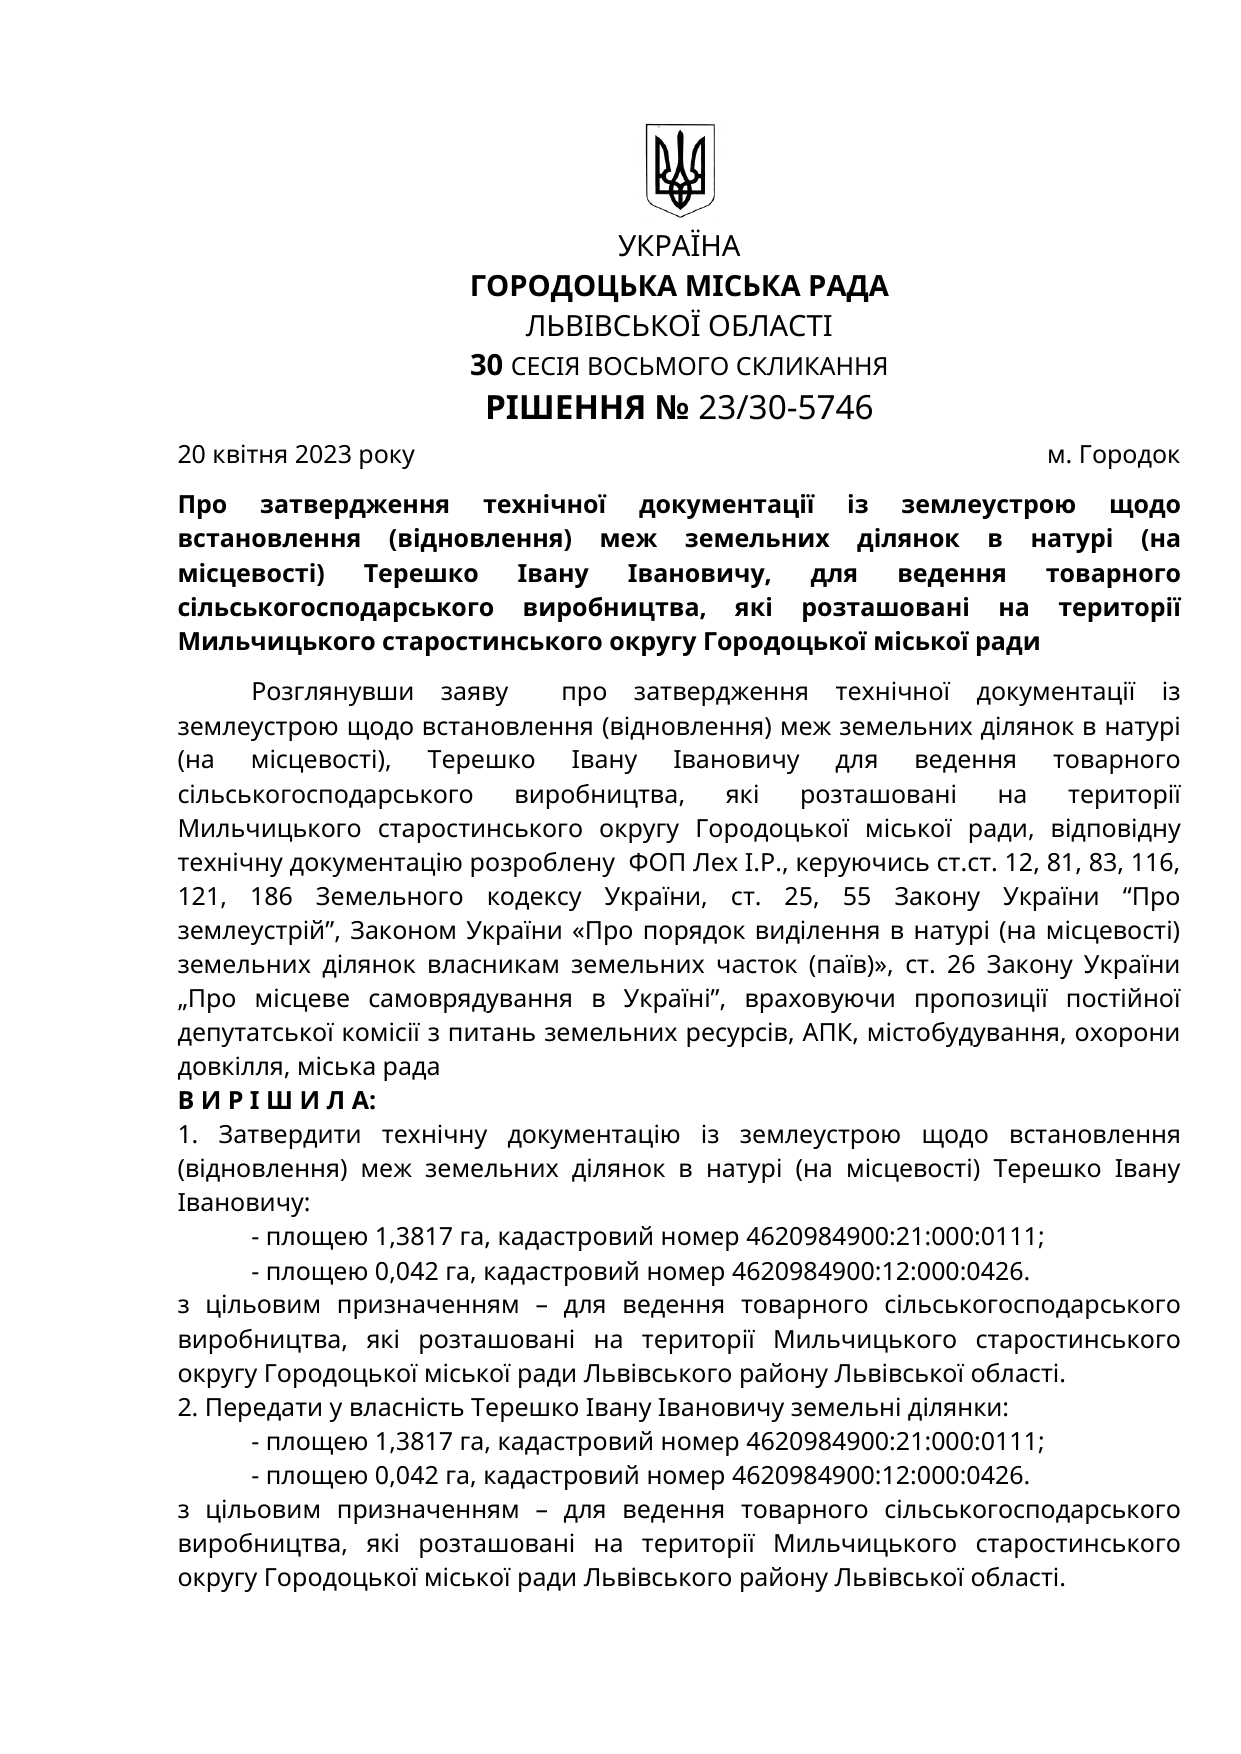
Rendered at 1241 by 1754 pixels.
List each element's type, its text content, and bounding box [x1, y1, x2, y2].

text Розглянувши заяву про затвердження технічної документації із землеустрою щодо встановлення (відновлення) меж земельних ділянок в натурі (на місцевості), Терешко Івану Івановичу для ведення товарного сільськогосподарського виробництва, які розташовані на території Мильчицького старостинського округу Городоцької міської ради, відповідну технічну документацію розроблену ФОП Лех І.Р., керуючись ст.ст. 12, 81, 83, 116, 121, 186 Земельного кодексу України, ст. 25, 55 Закону України “Про землеустрій”, Законом України «Про порядок виділення в натурі (на місцевості) земельних ділянок власникам земельних часток (паїв)», ст. 26 Закону України „Про місцеве самоврядування в Україні”, враховуючи пропозиції постійної депутатської комісії з питань земельних ресурсів, АПК, містобудування, охорони довкілля, міська рада [177, 674, 1182, 1083]
text з цільовим призначенням – для ведення товарного сільськогосподарського виробництва, які розташовані на території Мильчицького старостинського округу Городоцької міської ради Львівського району Львівської області. [177, 1492, 1182, 1594]
text - площею 1,3817 га, кадастровий номер 4620984900:21:000:0111; [177, 1219, 1182, 1253]
text РІШЕННЯ № 23/30-5746 [177, 384, 1181, 429]
text 20 квітня 2023 року м. Городок [177, 436, 1181, 470]
text 2. Передати у власність Терешко Івану Івановичу земельні ділянки: [177, 1389, 1182, 1423]
text ГОРОДОЦЬКА МІСЬКА РАДА [177, 265, 1181, 305]
text 1. Затвердити технічну документацію із землеустрою щодо встановлення (відновлення) меж земельних ділянок в натурі (на місцевості) Терешко Івану Івановичу: [177, 1117, 1182, 1219]
text УКРАЇНА [177, 225, 1181, 265]
text з цільовим призначенням – для ведення товарного сільськогосподарського виробництва, які розташовані на території Мильчицького старостинського округу Городоцької міської ради Львівського району Львівської області. [177, 1287, 1182, 1389]
text - площею 0,042 га, кадастровий номер 4620984900:12:000:0426. [177, 1457, 1182, 1492]
text Про затвердження технічної документації із землеустрою щодо встановлення (відновлення) меж земельних ділянок в натурі (на місцевості) Терешко Івану Івановичу, для ведення товарного сільськогосподарського виробництва, які розташовані на території Мильчицького старостинського округу Городоцької міської ради [177, 487, 1182, 657]
text - площею 1,3817 га, кадастровий номер 4620984900:21:000:0111; [177, 1423, 1182, 1457]
text - площею 0,042 га, кадастровий номер 4620984900:12:000:0426. [177, 1253, 1182, 1287]
text В И Р І Ш И Л А: [177, 1083, 1182, 1117]
text ЛЬВІВСЬКОЇ ОБЛАСТІ [177, 305, 1181, 344]
text 30 сесія восьмого скликання [177, 344, 1181, 384]
picture [633, 118, 726, 222]
